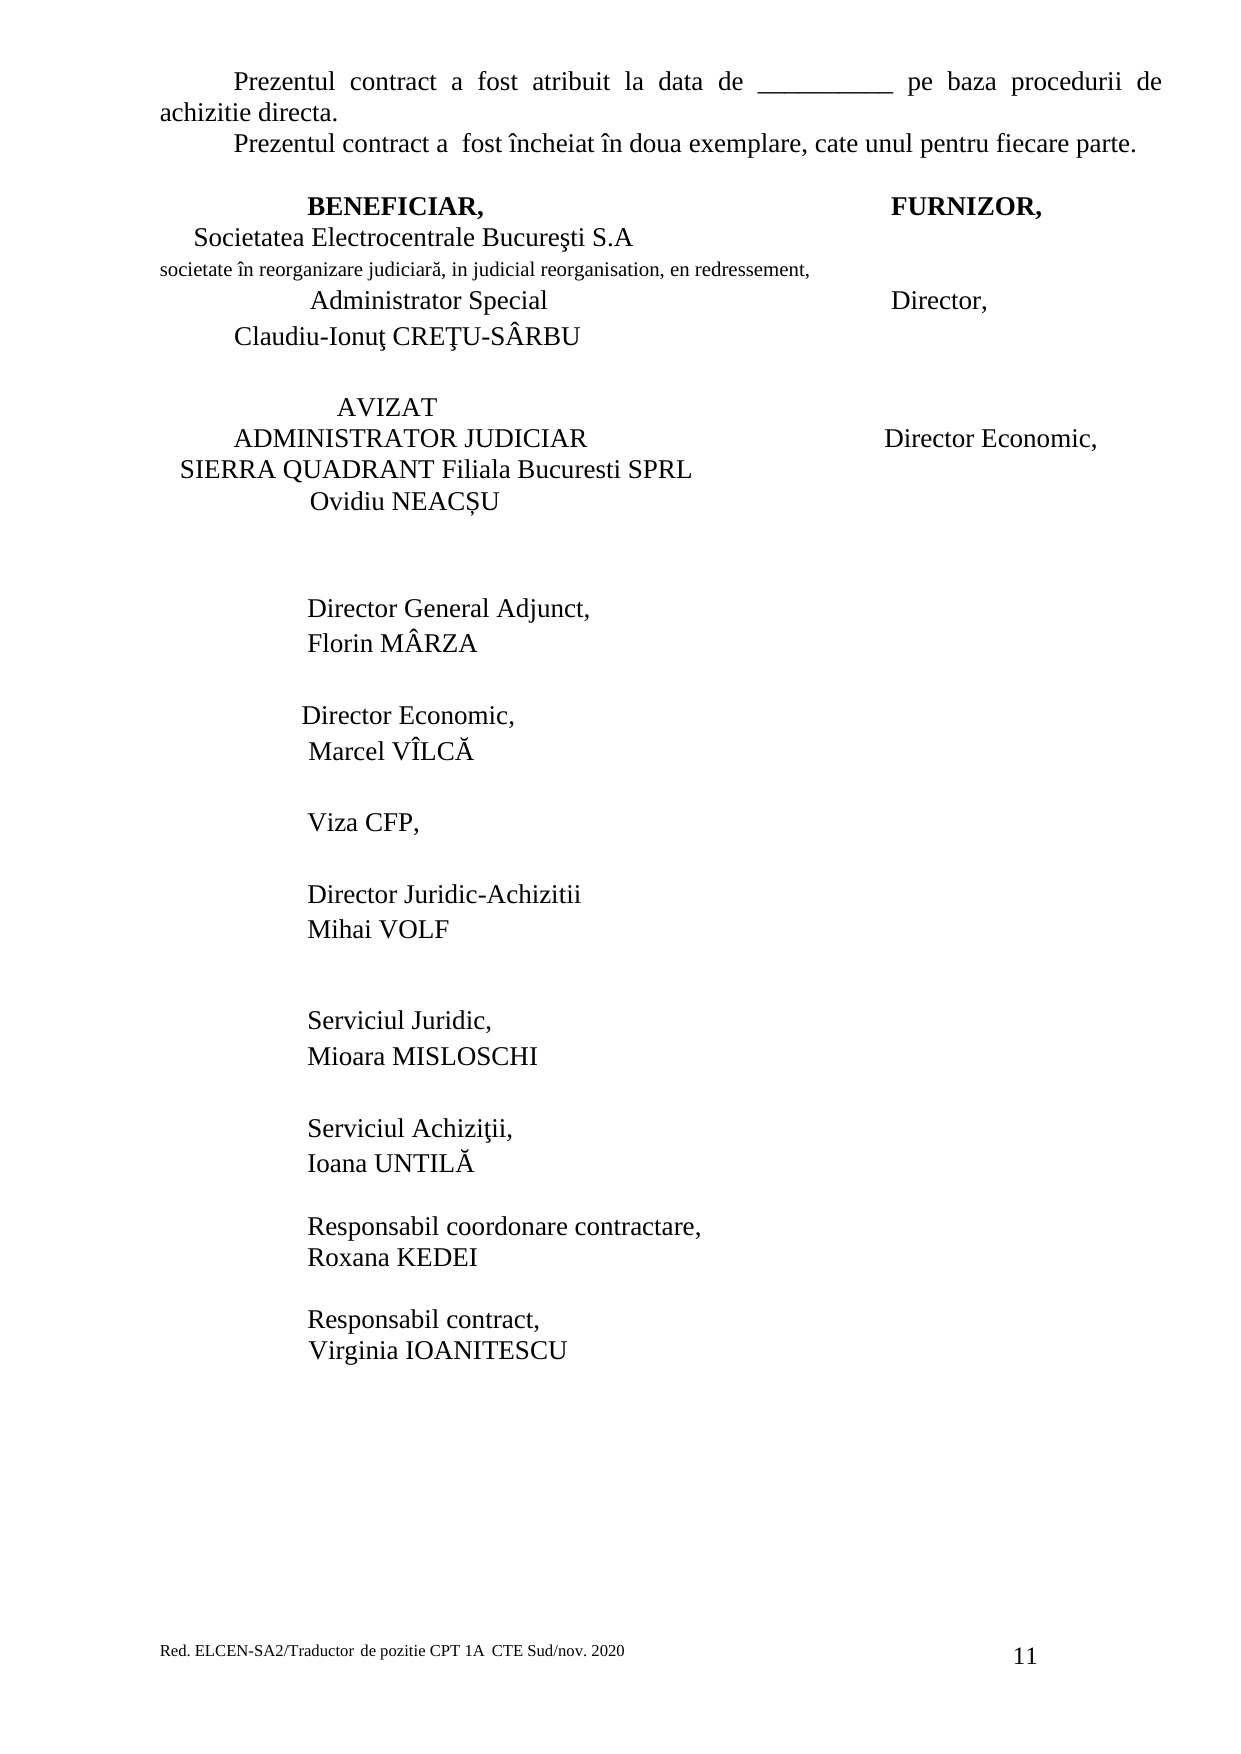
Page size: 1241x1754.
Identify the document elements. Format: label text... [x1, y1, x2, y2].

text societate în reorganizare judiciară, in judicial reorganisation, en redressement, [159, 256, 1162, 281]
text BENEFICIAR, FURNIZOR, [232, 189, 1162, 221]
text Director Juridic-Achizitii [233, 878, 1162, 909]
text AVIZAT [309, 391, 1162, 422]
text Prezentul contract a fost încheiat în doua exemplare, cate unul pentru fiecare parte. [159, 127, 1162, 158]
text Director General Adjunct, [159, 592, 1162, 623]
text Mihai VOLF [159, 913, 1162, 944]
text Responsabil contract, [159, 1303, 1162, 1334]
text Administrator Special Director, [159, 284, 1162, 315]
text Viza CFP, [159, 806, 1162, 837]
text Mioara MISLOSCHI [159, 1040, 1162, 1071]
text Ioana UNTILĂ [159, 1147, 1162, 1178]
text Roxana KEDEI [159, 1241, 1162, 1272]
text SIERRA QUADRANT Filiala Bucuresti SPRL [159, 453, 1162, 485]
text Florin MÂRZA [159, 628, 1162, 659]
text Director Economic, [159, 699, 1162, 730]
text Claudiu-Ionuţ CREŢU-SÂRBU [159, 320, 1162, 351]
text Responsabil coordonare contractare, [159, 1210, 1162, 1241]
text Marcel VÎLCĂ [159, 735, 1162, 766]
text Serviciul Achiziţii, [159, 1112, 1162, 1143]
text Virginia IOANITESCU [159, 1334, 1162, 1365]
text Prezentul contract a fost atribuit la data de __________ pe baza procedurii de achizitie directa. [159, 65, 1162, 127]
text Ovidiu NEACȘU [159, 485, 1162, 516]
text ADMINISTRATOR JUDICIAR Director Economic, [232, 422, 1162, 453]
text Serviciul Juridic, [159, 1004, 1162, 1036]
text Societatea Electrocentrale Bucureşti S.A [159, 221, 1162, 252]
